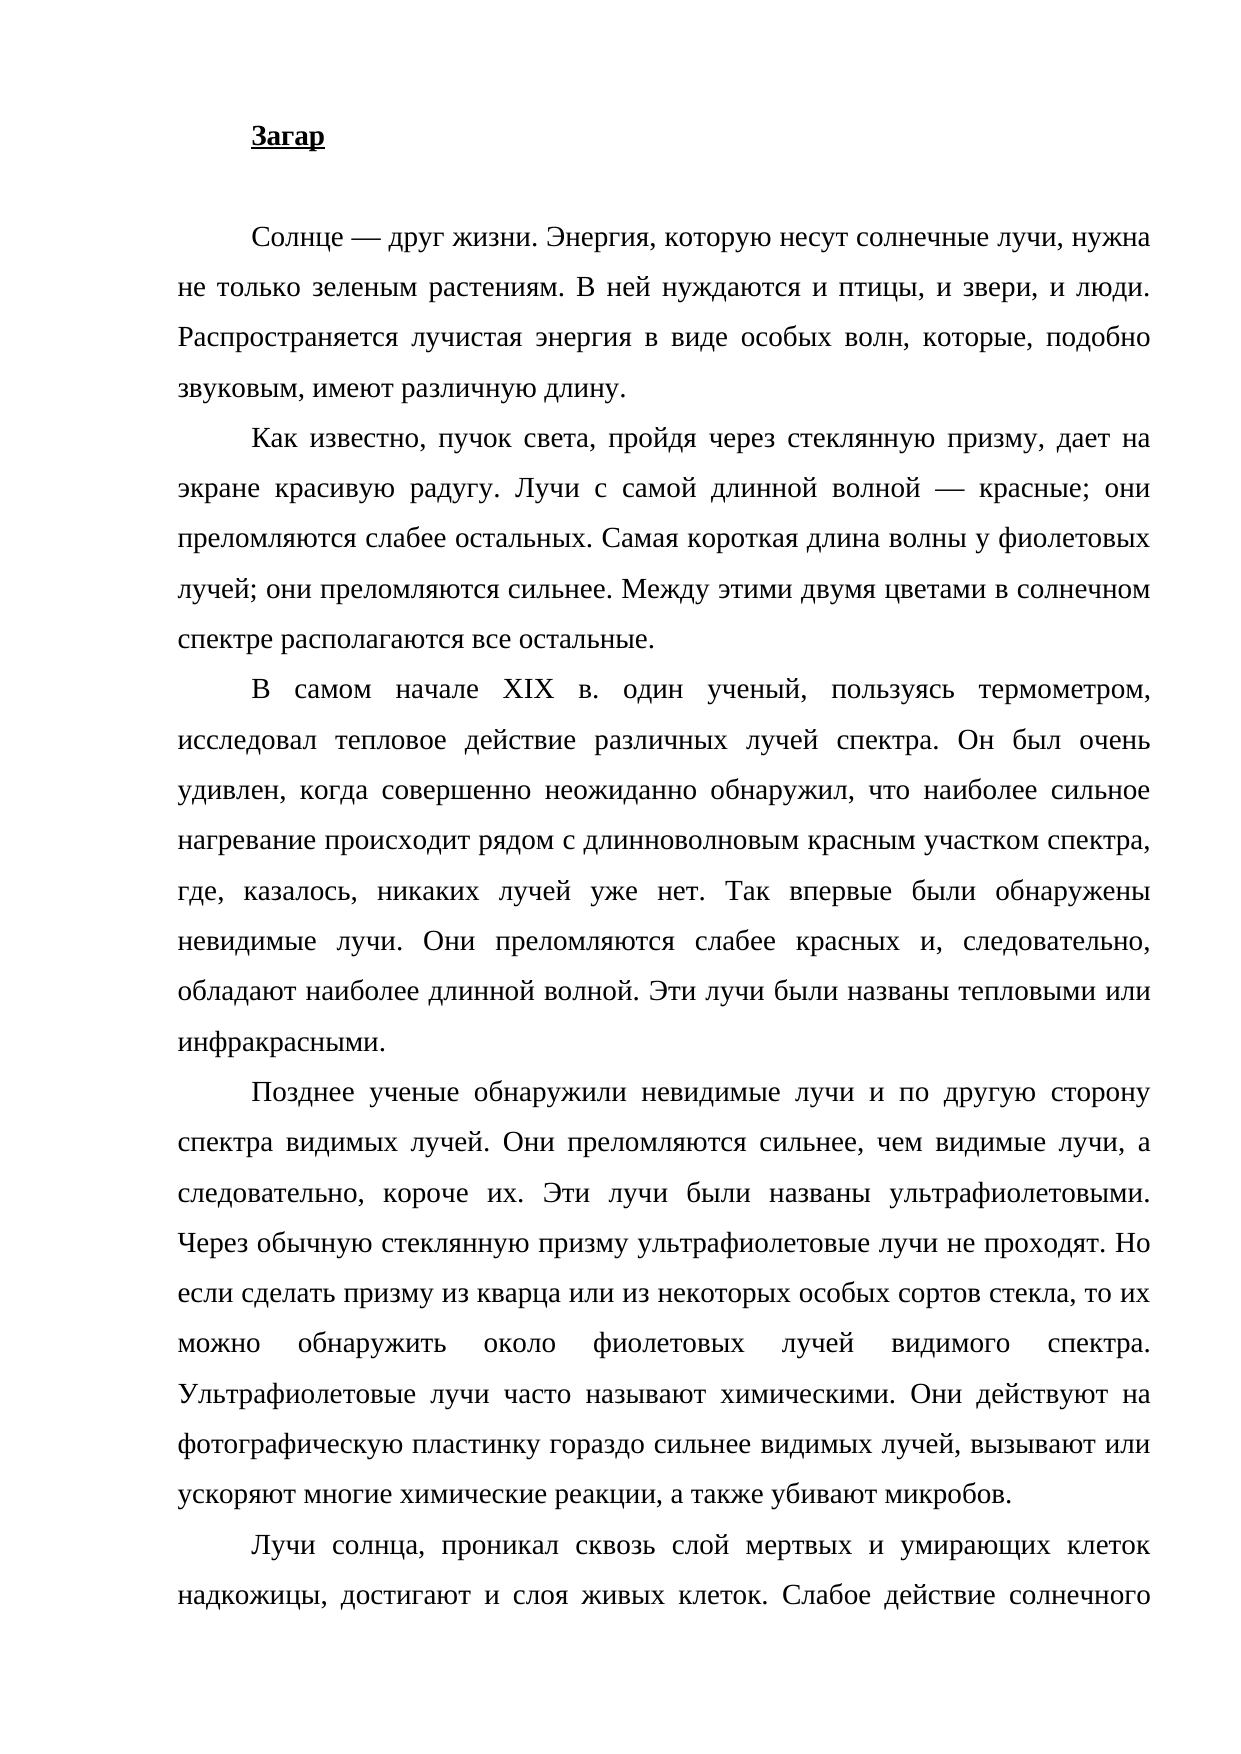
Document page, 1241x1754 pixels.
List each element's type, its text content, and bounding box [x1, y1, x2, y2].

subtitle Загар [177, 118, 1152, 152]
text Солнце — друг жизни. Энергия, которую несут солнечные лучи, нужна не только зеленым растениям. В ней нуждаются и птицы, и звери, и люди. Распространяется лучистая энергия в виде особых волн, которые, подобно звуковым, имеют различную длину. [177, 219, 1152, 403]
text Как известно, пучок света, пройдя через стеклянную призму, дает на экране красивую радугу. Лучи с самой длинной волной — красные; они преломляются слабее остальных. Самая короткая длина волны у фиолетовых лучей; они преломляются сильнее. Между этими двумя цветами в солнечном спектре располагаются все остальные. [177, 420, 1152, 655]
text Позднее ученые обнаружили невидимые лучи и по другую сторону спектра видимых лучей. Они преломляются сильнее, чем видимые лучи, а следовательно, короче их. Эти лучи были названы ультрафиолетовыми. Через обычную стеклянную призму ультрафиолетовые лучи не проходят. Но если сделать призму из кварца или из некоторых особых сортов стекла, то их можно обнаружить около фиолетовых лучей видимого спектра. Ультрафиолетовые лучи часто называют химическими. Они действуют на фотографическую пластинку гораздо сильнее видимых лучей, вызывают или ускоряют многие химические реакции, а также убивают микробов. [177, 1074, 1152, 1510]
text В самом начале ХIХ в. один ученый, пользуясь термометром, исследовал тепловое действие различных лучей спектра. Он был очень удивлен, когда совершенно неожиданно обнаружил, что наиболее сильное нагревание происходит рядом с длинноволновым красным участком спектра, где, казалось, никаких лучей уже нет. Так впервые были обнаружены невидимые лучи. Они преломляются слабее красных и, следовательно, обладают наиболее длинной волной. Эти лучи были названы тепловыми или инфракрасными. [177, 672, 1152, 1057]
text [177, 1527, 1152, 1611]
